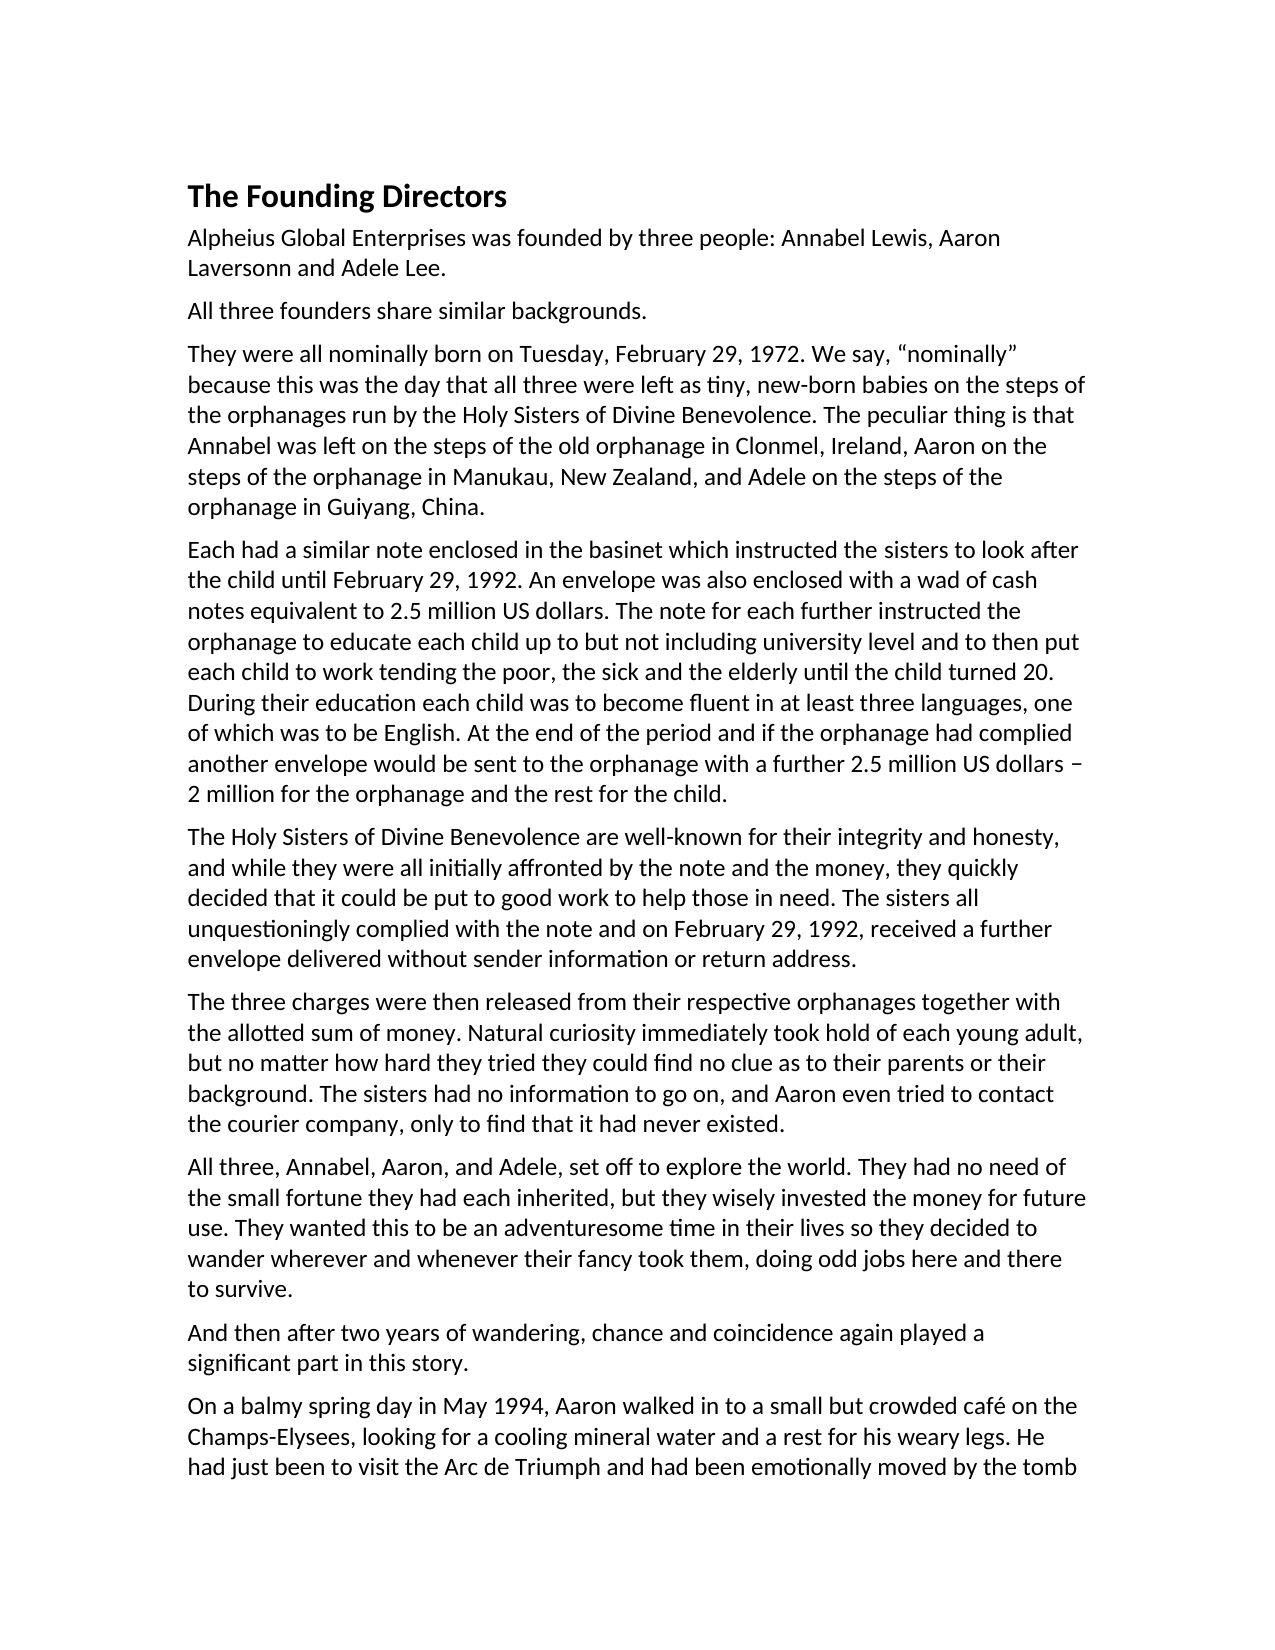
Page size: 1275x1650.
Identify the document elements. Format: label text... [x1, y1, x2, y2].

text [187, 1390, 1087, 1482]
text All three founders share similar backgrounds. [187, 296, 1087, 326]
text And then after two years of wandering, chance and coincidence again played a significant part in this story. [187, 1317, 1087, 1378]
text Each had a similar note enclosed in the basinet which instructed the sisters to look after the child until . An envelope was also enclosed with a wad of cash notes equivalent to 2.5 million US dollars. The note for each further instructed the orphanage to educate each child up to but not including university level and to then put each child to work tending the poor, the sick and the elderly until the child turned 20. During their education each child was to become fluent in at least three languages, one of which was to be English. At the end of the period and if the orphanage had complied another envelope would be sent to the orphanage with a further 2.5 million US dollars − 2 million for the orphanage and the rest for the child. [187, 534, 1087, 809]
text The three charges were then released from their respective orphanages together with the allotted sum of money. Natural curiosity immediately took hold of each young adult, but no matter how hard they tried they could find no clue as to their parents or their background. The sisters had no information to go on, and Aaron even tried to contact the courier company, only to find that it had never existed. [187, 986, 1087, 1139]
text All three, Annabel, Aaron, and Adele, set off to explore the world. They had no need of the small fortune they had each inherited, but they wisely invested the money for future use. They wanted this to be an adventuresome time in their lives so they decided to wander wherever and whenever their fancy took them, doing odd jobs here and there to survive. [187, 1152, 1087, 1304]
text Alpheius Global Enterprises was founded by three people: Annabel Lewis, Aaron Laversonn and Adele Lee. [187, 222, 1087, 283]
text The Founding Directors [187, 175, 1087, 216]
text They were all nominally born on . We say, “nominally” because this was the day that all three were left as tiny, new-born babies on the steps of the orphanages run by the Holy Sisters of Divine Benevolence. The peculiar thing is that Annabel was left on the steps of the old orphanage in Clonmel, Ireland, Aaron on the steps of the orphanage in Manukau, New Zealand, and Adele on the steps of the orphanage in Guiyang, China. [187, 338, 1087, 522]
text The Holy Sisters of Divine Benevolence are well-known for their integrity and honesty, and while they were all initially affronted by the note and the money, they quickly decided that it could be put to good work to help those in need. The sisters all unquestioningly complied with the note and on , received a further envelope delivered without sender information or return address. [187, 821, 1087, 974]
